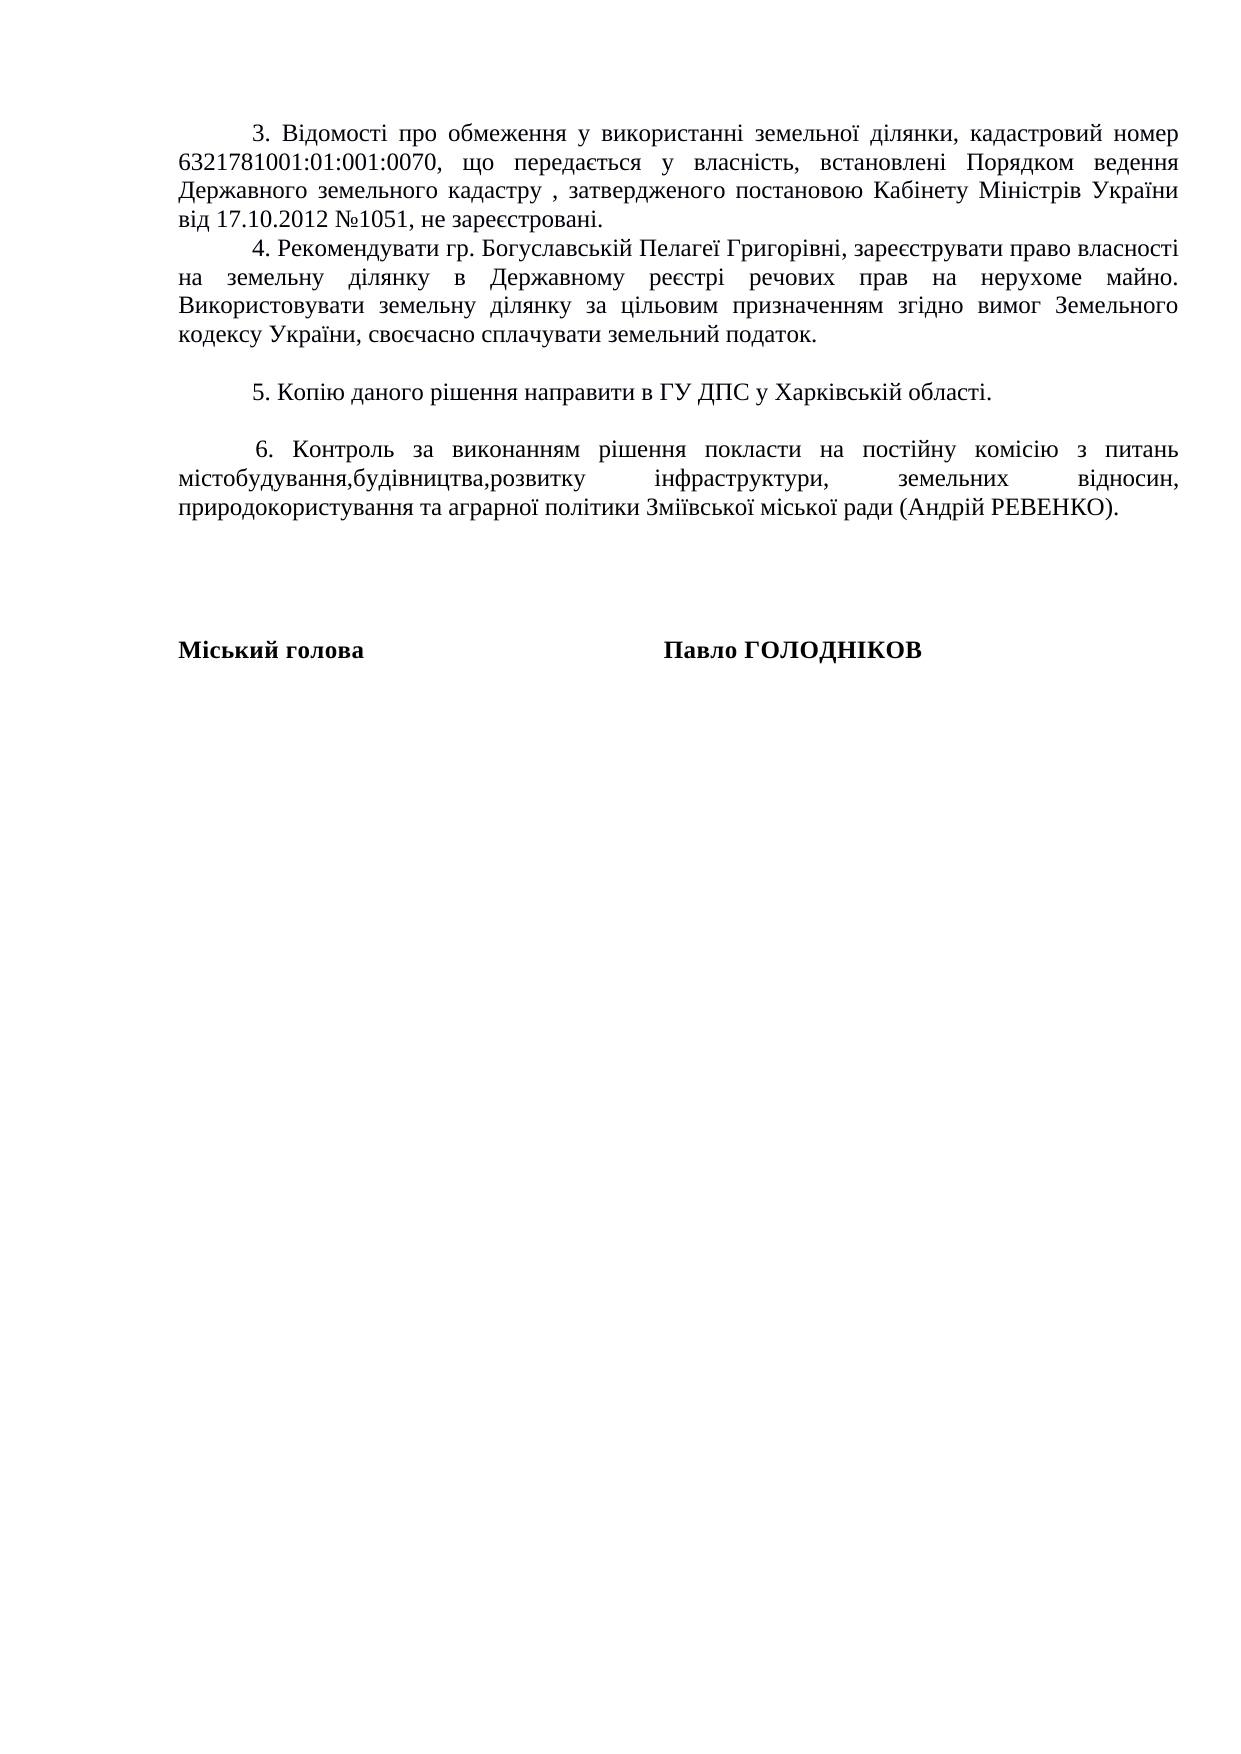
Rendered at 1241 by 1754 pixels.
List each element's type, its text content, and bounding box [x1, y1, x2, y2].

text 6. Контроль за виконанням рішення покласти на постійну комісію з питань містобудування,будівництва,розвитку інфраструктури, земельних відносин, природокористування та аграрної політики Зміївської міської ради (Андрій РЕВЕНКО). [178, 434, 1180, 521]
text 4. Рекомендувати гр. Богуславській Пелагеї Григорівні, зареєструвати право власності на земельну ділянку в Державному реєстрі речових прав на нерухоме майно. Використовувати земельну ділянку за цільовим призначенням згідно вимог Земельного кодексу України, своєчасно сплачувати земельний податок. [178, 233, 1180, 348]
text Міський голова Павло ГОЛОДНІКОВ [178, 636, 1180, 664]
text 3. Відомості про обмеження у використанні земельної ділянки, кадастровий номер 6321781001:01:001:0070, що передається у власність, встановлені Порядком ведення Державного земельного кадастру , затвердженого постановою Кабінету Міністрів України від 17.10.2012 №1051, не зареєстровані. [178, 118, 1180, 233]
text 5. Копію даного рішення направити в ГУ ДПС у Харківській області. [178, 377, 1180, 406]
